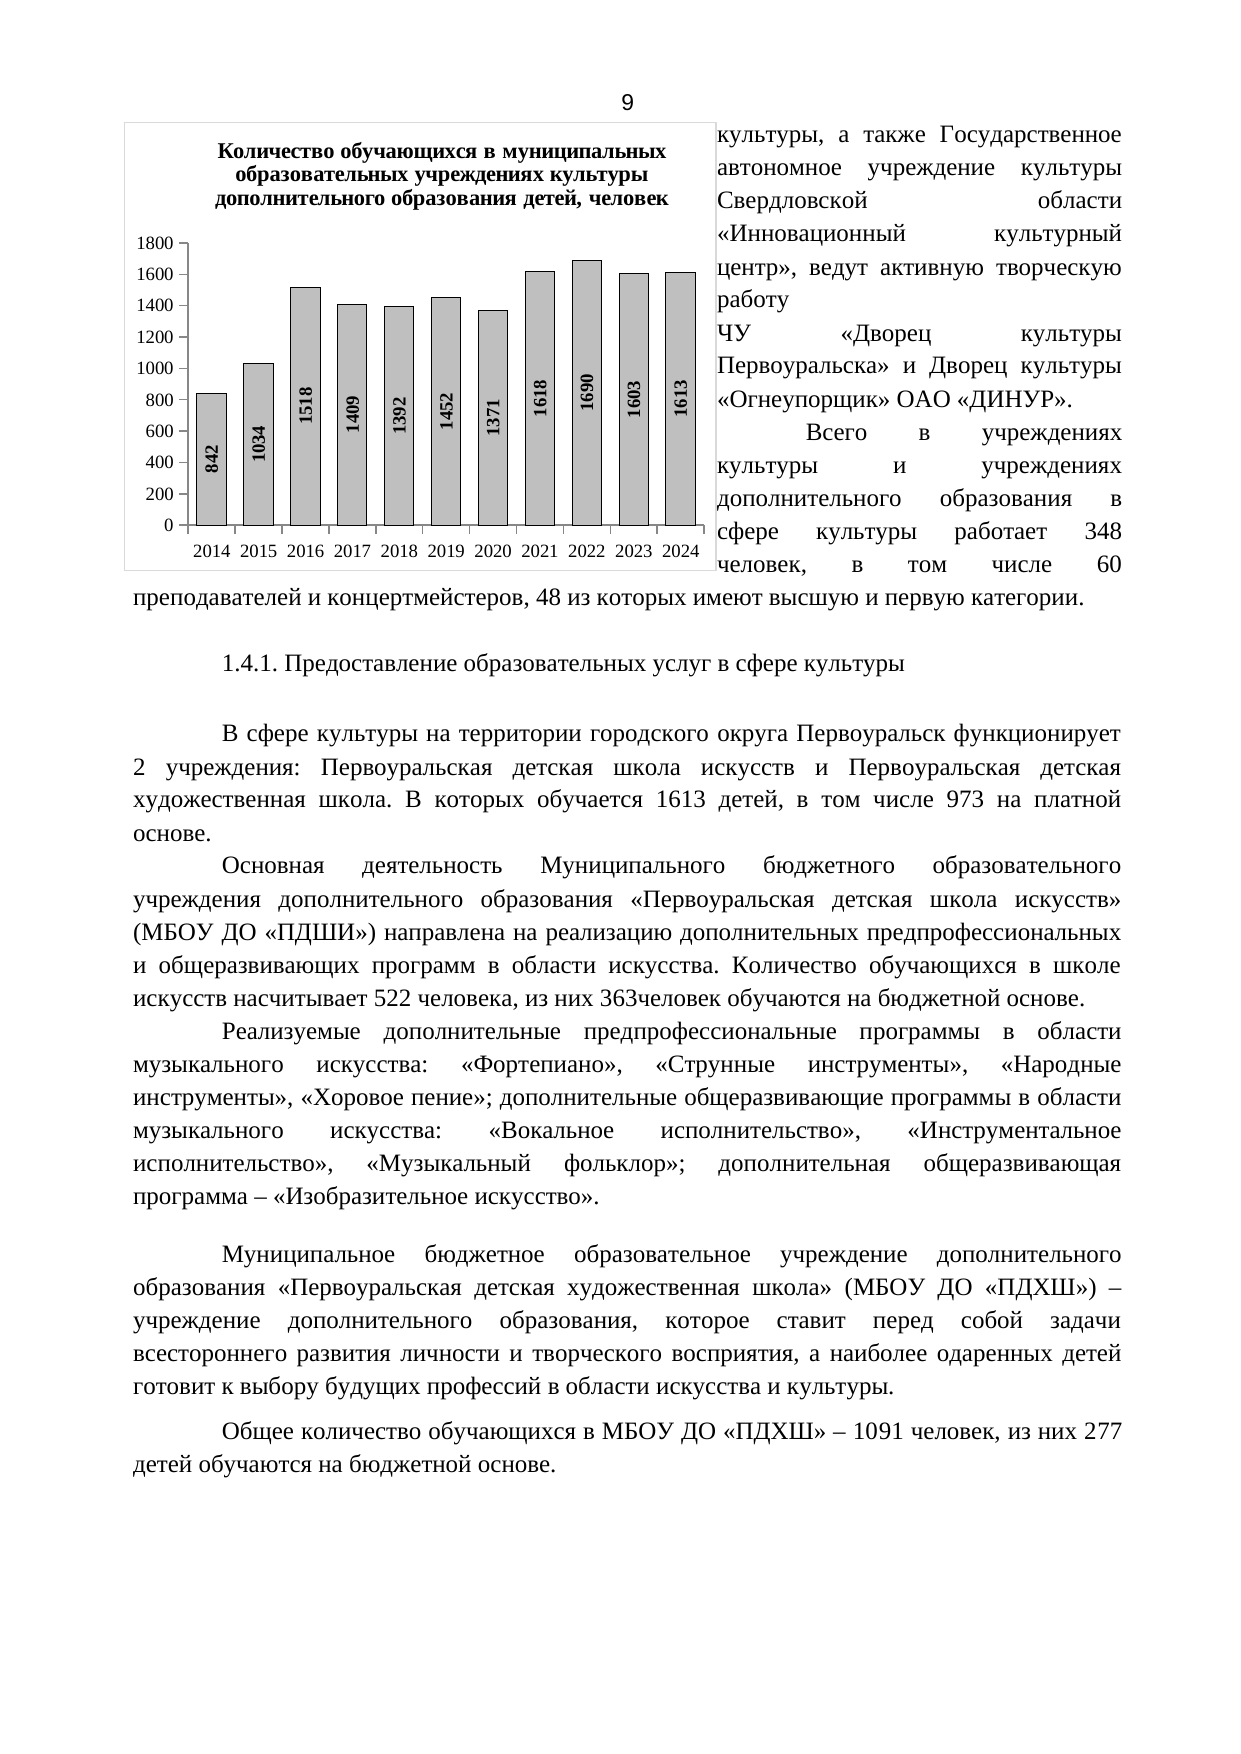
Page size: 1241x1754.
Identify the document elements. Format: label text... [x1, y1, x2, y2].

text В сфере культуры на территории городского округа Первоуральск функционирует 2 учреждения: Первоуральская детская школа искусств и Первоуральская детская художественная школа. В которых обучается 1613 детей, в том числе 973 на платной основе. [133, 718, 1122, 846]
text Муниципальное бюджетное образовательное учреждение дополнительного образования «Первоуральская детская художественная школа» (МБОУ ДО «ПДХШ») – учреждение дополнительного образования, которое ставит перед собой задачи всестороннего развития личности и творческого восприятия, а наиболее одаренных детей готовит к выбору будущих профессий в области искусства и культуры. [133, 1239, 1122, 1400]
text Общее количество обучающихся в МБОУ ДО «ПДХШ» – 1091 человек, из них 277 детей обучаются на бюджетной основе. [133, 1416, 1122, 1478]
text Реализуемые дополнительные предпрофессиональные программы в области музыкального искусства: «Фортепиано», «Струнные инструменты», «Народные инструменты», «Хоровое пение»; дополнительные общеразвивающие программы в области музыкального искусства: «Вокальное исполнительство», «Инструментальное исполнительство», «Музыкальный фольклор»; дополнительная общеразвивающая программа – «Изобразительное искусство». [133, 1016, 1122, 1209]
text Всего в учреждениях культуры и учреждениях дополнительного образования в сфере культуры работает 348 человек, в том числе 60 преподавателей и концертмейстеров, 48 из которых имеют высшую и первую категории. [133, 417, 1122, 611]
subtitle 1.4.1. Предоставление образовательных услуг в сфере культуры [133, 648, 1122, 677]
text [133, 119, 1122, 412]
text Основная деятельность Муниципального бюджетного образовательного учреждения дополнительного образования «Первоуральская детская школа искусств» (МБОУ ДО «ПДШИ») направлена на реализацию дополнительных предпрофессиональных и общеразвивающих программ в области искусства. Количество обучающихся в школе искусств насчитывает 522 человека, из них 363человек обучаются на бюджетной основе. [133, 851, 1122, 1011]
